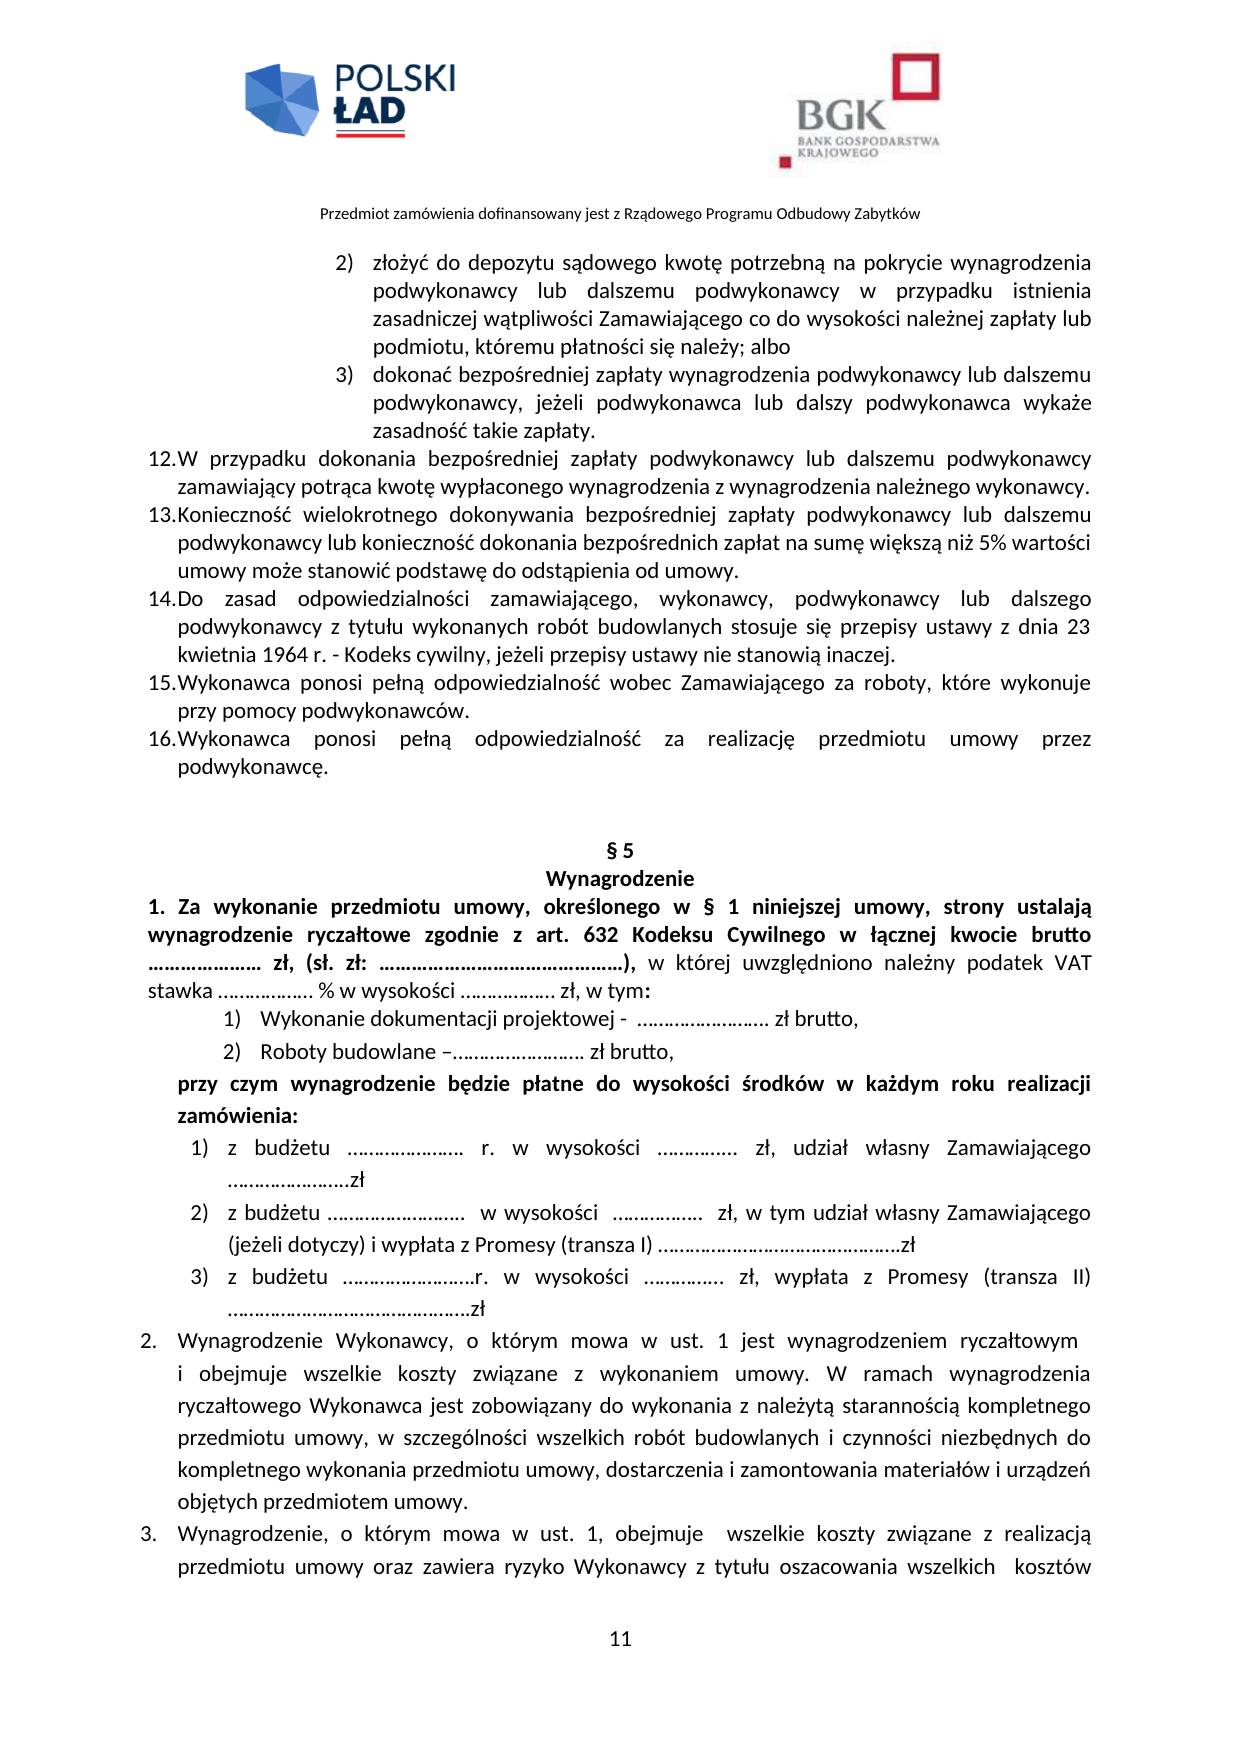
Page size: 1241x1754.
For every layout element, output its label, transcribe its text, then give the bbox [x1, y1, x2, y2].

list złożyć do depozytu sądowego kwotę potrzebną na pokrycie wynagrodzenia podwykonawcy lub dalszemu podwykonawcy w przypadku istnienia zasadniczej wątpliwości Zamawiającego co do wysokości należnej zapłaty lub podmiotu, któremu płatności się należy; albo [335, 248, 1093, 360]
list przy czym wynagrodzenie będzie płatne do wysokości środków w każdym roku realizacji zamówienia: [177, 1069, 1093, 1129]
list Wykonawca ponosi pełną odpowiedzialność za realizację przedmiotu umowy przez podwykonawcę. [148, 724, 1093, 780]
list dokonać bezpośredniej zapłaty wynagrodzenia podwykonawcy lub dalszemu podwykonawcy, jeżeli podwykonawca lub dalszy podwykonawca wykaże zasadność takie zapłaty. [335, 360, 1093, 444]
list Konieczność wielokrotnego dokonywania bezpośredniej zapłaty podwykonawcy lub dalszemu podwykonawcy lub konieczność dokonania bezpośrednich zapłat na sumę większą niż 5% wartości umowy może stanowić podstawę do odstąpienia od umowy. [148, 500, 1093, 584]
list Wykonanie dokumentacji projektowej - ……………………. zł brutto, [223, 1004, 1093, 1033]
list Do zasad odpowiedzialności zamawiającego, wykonawcy, podwykonawcy lub dalszego podwykonawcy z tytułu wykonanych robót budowlanych stosuje się przepisy ustawy z dnia 23 kwietnia 1964 r. - Kodeks cywilny, jeżeli przepisy ustawy nie stanowią inaczej. [148, 584, 1093, 668]
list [140, 1519, 1093, 1580]
list Wynagrodzenie Wykonawcy, o którym mowa w ust. 1 jest wynagrodzeniem ryczałtowym i obejmuje wszelkie koszty związane z wykonaniem umowy. W ramach wynagrodzenia ryczałtowego Wykonawca jest zobowiązany do wykonania z należytą starannością kompletnego przedmiotu umowy, w szczególności wszelkich robót budowlanych i czynności niezbędnych do kompletnego wykonania przedmiotu umowy, dostarczenia i zamontowania materiałów i urządzeń objętych przedmiotem umowy. [140, 1326, 1093, 1515]
list z budżetu …………………….. w wysokości …………….. zł, w tym udział własny Zamawiającego (jeżeli dotyczy) i wypłata z Promesy (transza I) ……………………………………….zł [190, 1198, 1093, 1258]
list z budżetu …………………. r. w wysokości …………... zł, udział własny Zamawiającego …………………..zł [190, 1133, 1093, 1193]
text § 5 [148, 836, 1093, 864]
list W przypadku dokonania bezpośredniej zapłaty podwykonawcy lub dalszemu podwykonawcy zamawiający potrąca kwotę wypłaconego wynagrodzenia z wynagrodzenia należnego wykonawcy. [148, 444, 1093, 500]
text 1. Za wykonanie przedmiotu umowy, określonego w § 1 niniejszej umowy, strony ustalają wynagrodzenie ryczałtowe zgodnie z art. 632 Kodeksu Cywilnego w łącznej kwocie brutto ………………… zł, (sł. zł: ………………………………………), w której uwzględniono należny podatek VAT stawka ……………… % w wysokości ……………… zł, w tym: [148, 892, 1093, 1004]
list Roboty budowlane –……………………. zł brutto, [223, 1037, 1093, 1065]
list z budżetu …………………….r. w wysokości …………... zł, wypłata z Promesy (transza II) ……………………………………….zł [190, 1262, 1093, 1322]
text Wynagrodzenie [148, 864, 1093, 892]
list Wykonawca ponosi pełną odpowiedzialność wobec Zamawiającego za roboty, które wykonuje przy pomocy podwykonawców. [148, 668, 1093, 724]
